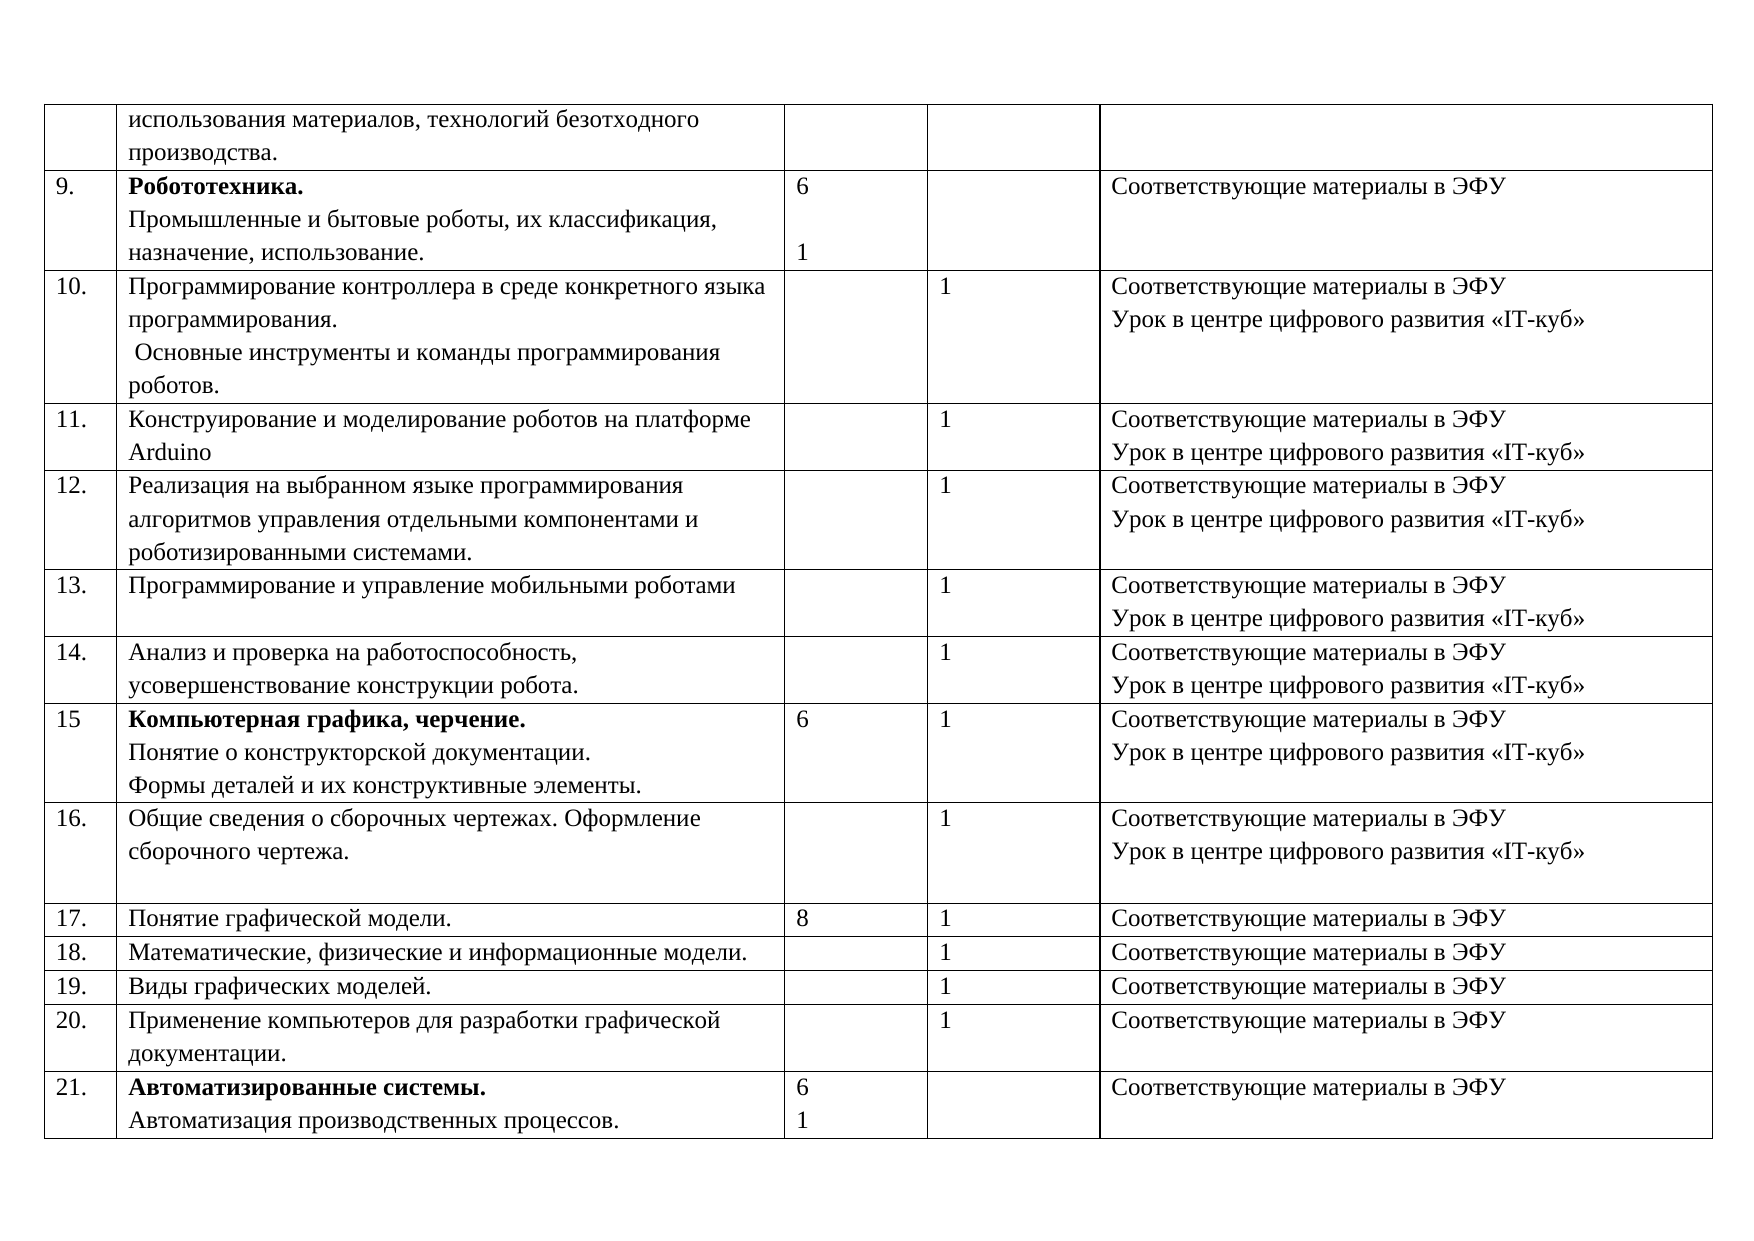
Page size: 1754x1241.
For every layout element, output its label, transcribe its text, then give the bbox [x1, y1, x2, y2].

table_cell 6 1 [785, 171, 927, 270]
table_cell 1 [928, 937, 1099, 970]
table_cell Соответствующие материалы в ЭФУ Урок в центре цифрового развития «IT-куб» [1101, 471, 1712, 569]
table_cell 15 [45, 704, 116, 802]
table_cell 1 [928, 803, 1099, 902]
table_cell 20. [45, 1005, 116, 1071]
table_cell 11. [45, 404, 116, 469]
table_cell Понятие графической модели. [117, 904, 784, 936]
table_cell Робототехника. Промышленные и бытовые роботы, их классификация, назначение, использование. [117, 171, 784, 270]
table_cell Математические, физические и информационные модели. [117, 937, 784, 970]
table_cell 6 1 [785, 1072, 927, 1137]
table_cell [785, 404, 927, 469]
table_cell [928, 171, 1099, 270]
table_cell 1 [928, 271, 1099, 403]
table_cell [785, 471, 927, 569]
table_cell Общие сведения о сборочных чертежах. Оформление сборочного чертежа. [117, 803, 784, 902]
table_cell Соответствующие материалы в ЭФУ [1101, 971, 1712, 1004]
table_cell Соответствующие материалы в ЭФУ Урок в центре цифрового развития «IT-куб» [1101, 637, 1712, 703]
table_cell 1 [928, 471, 1099, 569]
table_cell [785, 937, 927, 970]
table_cell Программирование контроллера в среде конкретного языка программирования. Основные инструменты и команды программирования роботов. [117, 271, 784, 403]
table_cell 14. [45, 637, 116, 703]
table_cell Соответствующие материалы в ЭФУ Урок в центре цифрового развития «IT-куб» [1101, 404, 1712, 469]
table_cell [785, 1005, 927, 1071]
table_cell Реализация на выбранном языке программирования алгоритмов управления отдельными компонентами и роботизированными системами. [117, 471, 784, 569]
table_cell Соответствующие материалы в ЭФУ [1101, 937, 1712, 970]
table_cell 1 [928, 404, 1099, 469]
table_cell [1101, 1072, 1712, 1137]
table_cell 18. [45, 937, 116, 970]
table_cell Конструирование и моделирование роботов на платформе Arduino [117, 404, 784, 469]
table_cell [785, 105, 927, 170]
table_cell [785, 637, 927, 703]
table_cell 12. [45, 471, 116, 569]
table_cell 1 [928, 1005, 1099, 1071]
table_cell [785, 971, 927, 1004]
table_cell Соответствующие материалы в ЭФУ Урок в центре цифрового развития «IT-куб» [1101, 570, 1712, 636]
table_cell Программирование и управление мобильными роботами [117, 570, 784, 636]
table_cell 9. [45, 171, 116, 270]
table_cell Автоматизированные системы. Автоматизация производственных процессов. [117, 1072, 784, 1137]
table_cell 1 [928, 637, 1099, 703]
table_cell 1 [928, 704, 1099, 802]
table_cell 10. [45, 271, 116, 403]
table_cell [785, 570, 927, 636]
table_cell 8 [785, 904, 927, 936]
table_cell 8. [45, 105, 116, 170]
table_cell Соответствующие материалы в ЭФУ [1101, 1005, 1712, 1071]
table_cell [785, 803, 927, 902]
table_cell Виды графических моделей. [117, 971, 784, 1004]
table_cell Применение компьютеров для разработки графической документации. [117, 1005, 784, 1071]
table_cell Соответствующие материалы в ЭФУ Урок в центре цифрового развития «IT-куб» [1101, 704, 1712, 802]
table_cell 13. [45, 570, 116, 636]
table_cell 17. [45, 904, 116, 936]
table_cell 6 [785, 704, 927, 802]
table_cell Соответствующие материалы в ЭФУ Урок в центре цифрового развития «IT-куб» [1101, 271, 1712, 403]
table_cell 1 [928, 105, 1099, 170]
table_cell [117, 105, 784, 170]
table_cell 1 [928, 904, 1099, 936]
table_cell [1101, 105, 1712, 170]
table_cell 19. [45, 971, 116, 1004]
table_cell Соответствующие материалы в ЭФУ Урок в центре цифрового развития «IT-куб» [1101, 803, 1712, 902]
table_cell Анализ и проверка на работоспособность, усовершенствование конструкции робота. [117, 637, 784, 703]
table_cell Соответствующие материалы в ЭФУ [1101, 904, 1712, 936]
table_cell [785, 271, 927, 403]
table_cell 1 [928, 570, 1099, 636]
table_cell Компьютерная графика, черчение. Понятие о конструкторской документации. Формы деталей и их конструктивные элементы. [117, 704, 784, 802]
table_cell 21. [45, 1072, 116, 1137]
table_cell 1 [928, 971, 1099, 1004]
table_cell 16. [45, 803, 116, 902]
table_cell [928, 1072, 1099, 1137]
table_cell Соответствующие материалы в ЭФУ [1101, 171, 1712, 270]
